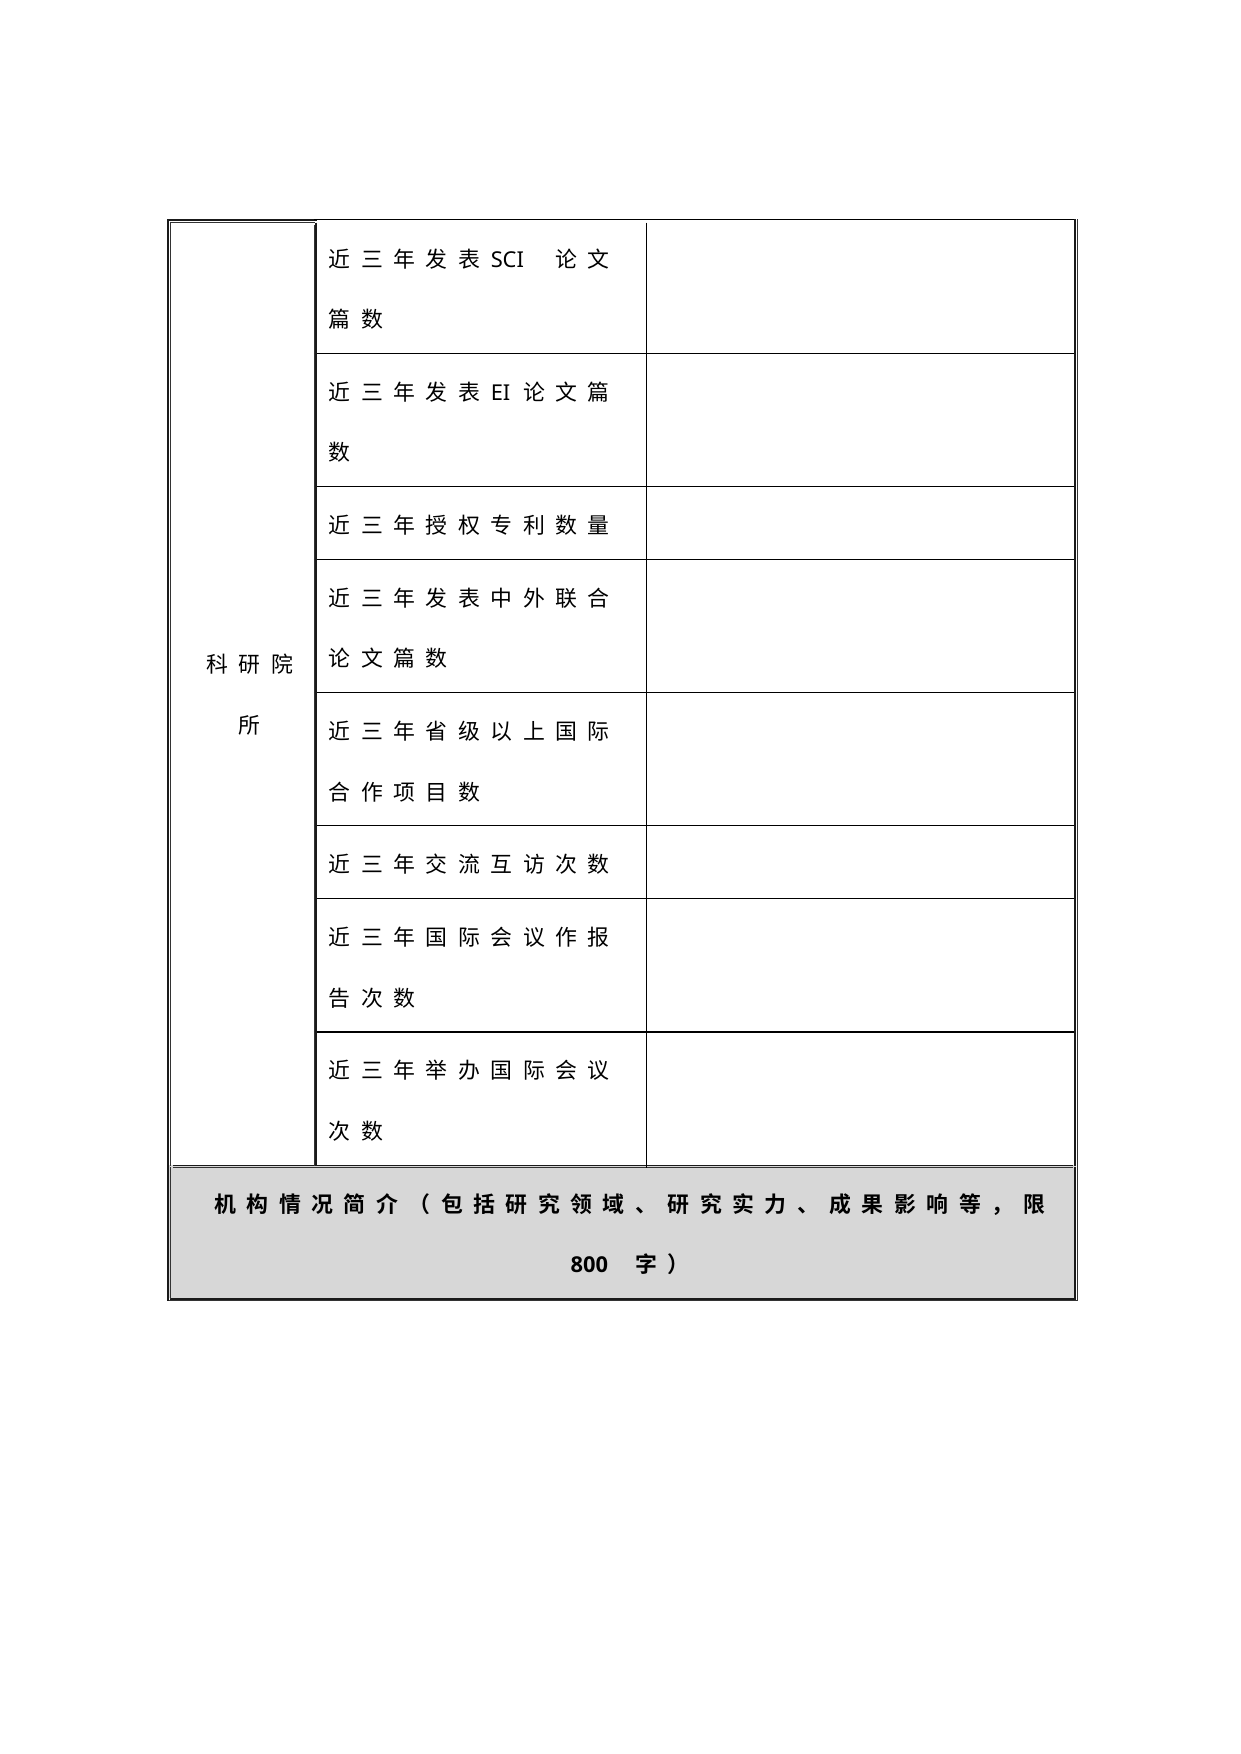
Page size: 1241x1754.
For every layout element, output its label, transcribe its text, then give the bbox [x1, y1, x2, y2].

table_cell [647, 354, 1074, 486]
table_cell 近三年授权专利数量 [317, 487, 646, 559]
table_cell [647, 899, 1074, 1031]
table_cell 机构情况简介（包括研究领域、研究实力、成果影响等，限800字） [171, 1165, 1075, 1298]
table_cell 近三年交流互访次数 [317, 826, 646, 898]
table_cell [647, 1033, 1074, 1164]
table_cell 高等院校 科研院所 [171, 223, 315, 1164]
table_cell 近三年发表EI论文篇数 [317, 354, 646, 486]
table_cell 近三年国际会议作报告次数 [317, 899, 646, 1031]
table_cell [647, 560, 1074, 692]
table_cell 近三年省级以上国际合作项目数 [317, 693, 646, 825]
table_cell [647, 826, 1074, 898]
table_cell [647, 693, 1074, 825]
table_cell [646, 220, 1074, 353]
table_cell 近三年发表SCI论文篇数 [315, 220, 646, 353]
table_cell 近三年举办国际会议次数 [317, 1033, 646, 1164]
table_cell [647, 487, 1074, 559]
table_cell 近三年发表中外联合论文篇数 [317, 560, 646, 692]
